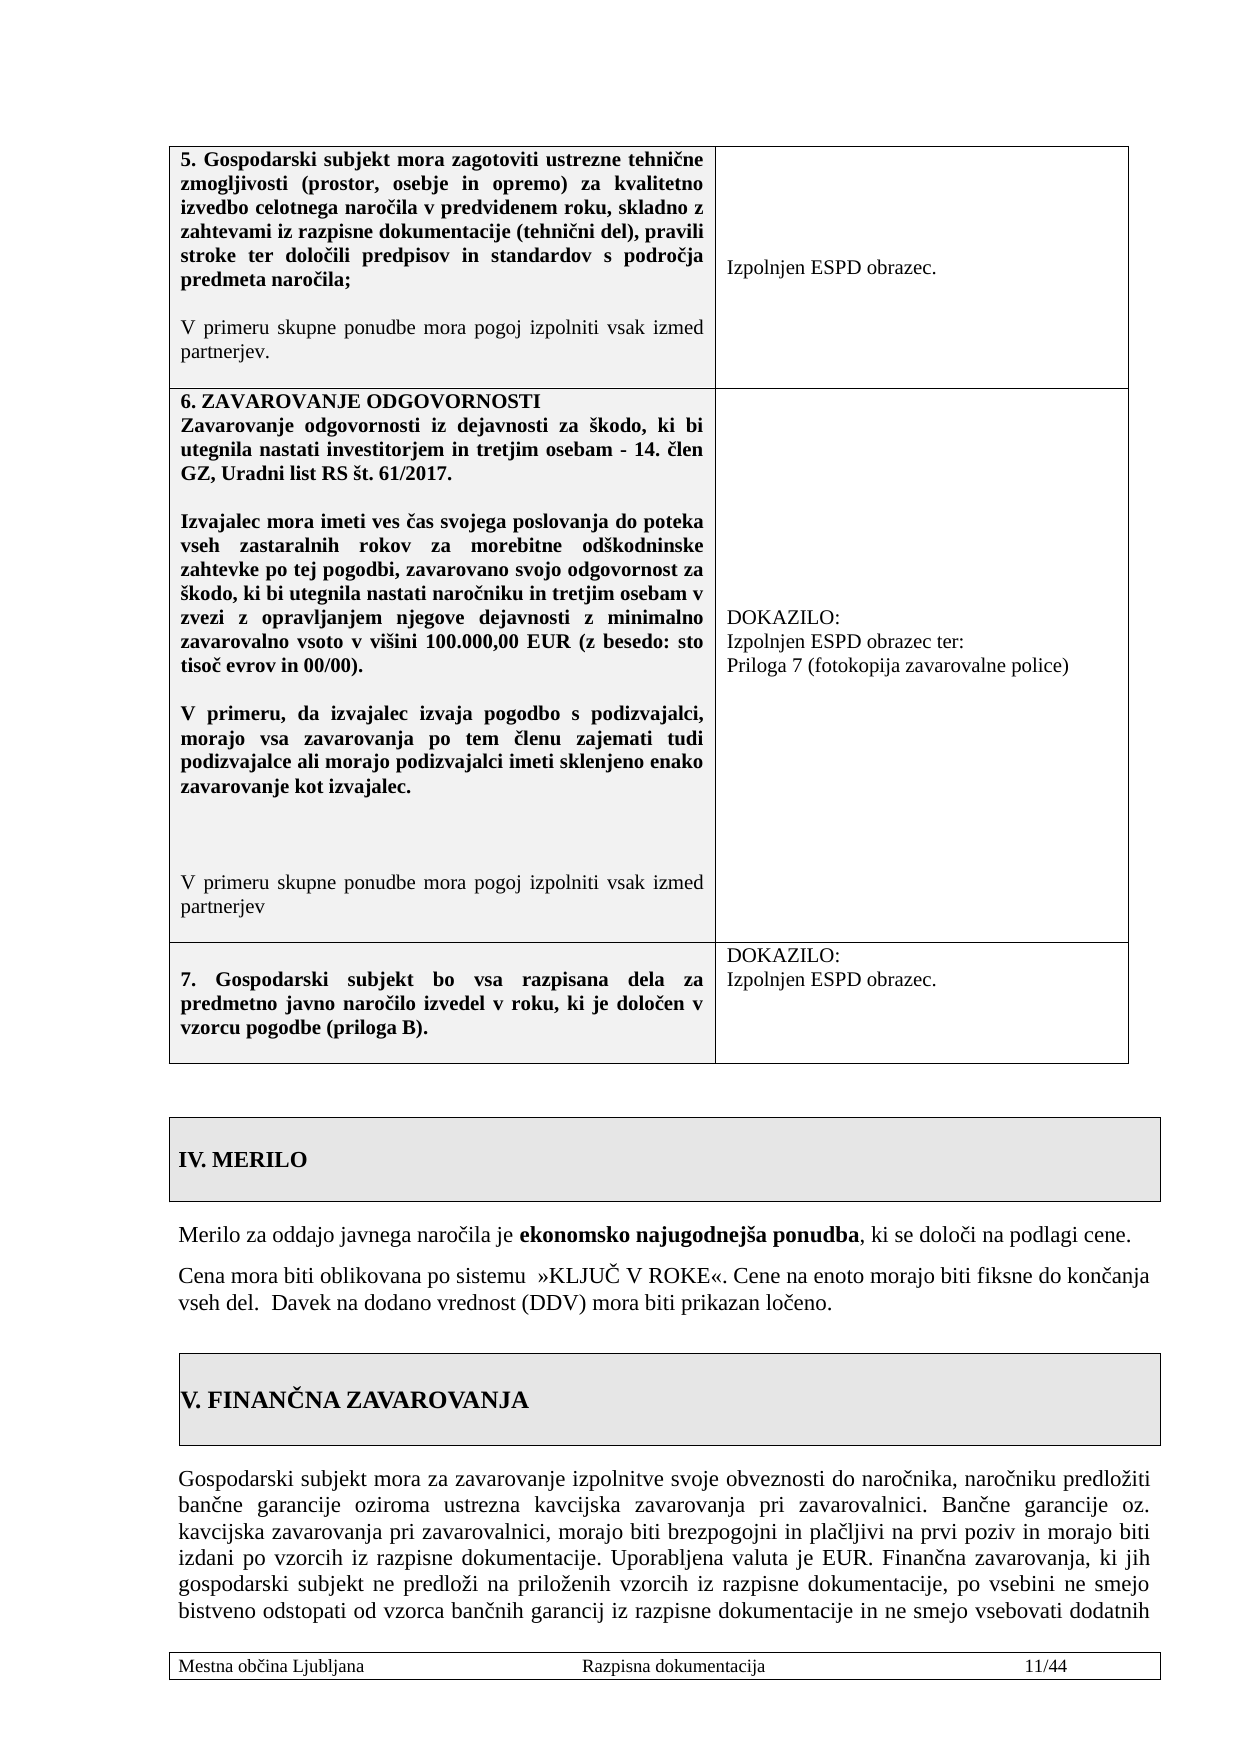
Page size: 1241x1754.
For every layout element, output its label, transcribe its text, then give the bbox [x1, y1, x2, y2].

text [178, 1465, 1152, 1623]
list IV. MERILO [170, 1143, 1160, 1170]
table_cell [170, 147, 715, 387]
table_cell DOKAZILO: Izpolnjen ESPD obrazec ter: Priloga 7 (fotokopija zavarovalne police) [716, 389, 1128, 942]
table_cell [716, 147, 1128, 387]
text Merilo za oddajo javnega naročila je ekonomsko najugodnejša ponudba, ki se določi na podlagi cene. [178, 1222, 1152, 1248]
list V. FINANČNA ZAVAROVANJA [180, 1382, 1160, 1411]
text Cena mora biti oblikovana po sistemu »KLJUČ V ROKE«. Cene na enoto morajo biti fiksne do končanja vseh del. Davek na dodano vrednost (DDV) mora biti prikazan ločeno. [178, 1262, 1152, 1315]
table_cell 6. ZAVAROVANJE ODGOVORNOSTI Zavarovanje odgovornosti iz dejavnosti za škodo, ki bi utegnila nastati investitorjem in tretjim osebam - 14. člen GZ, Uradni list RS št. 61/2017. Izvajalec mora imeti ves čas svojega poslovanja do poteka vseh zastaralnih rokov za morebitne odškodninske zahtevke po tej pogodbi, zavarovano svojo odgovornost za škodo, ki bi utegnila nastati naročniku in tretjim osebam v zvezi z opravljanjem njegove dejavnosti z minimalno zavarovalno vsoto v višini 100.000,00 EUR (z besedo: sto tisoč evrov in 00/00). V primeru, da izvajalec izvaja pogodbo s podizvajalci, morajo vsa zavarovanja po tem členu zajemati tudi podizvajalce ali morajo podizvajalci imeti sklenjeno enako zavarovanje kot izvajalec. V primeru skupne ponudbe mora pogoj izpolniti vsak izmed partnerjev [170, 389, 715, 942]
table_cell 7. Gospodarski subjekt bo vsa razpisana dela za predmetno javno naročilo izvedel v roku, ki je določen v vzorcu pogodbe (priloga B). [170, 943, 715, 1063]
table_cell DOKAZILO: Izpolnjen ESPD obrazec. [716, 943, 1128, 1063]
